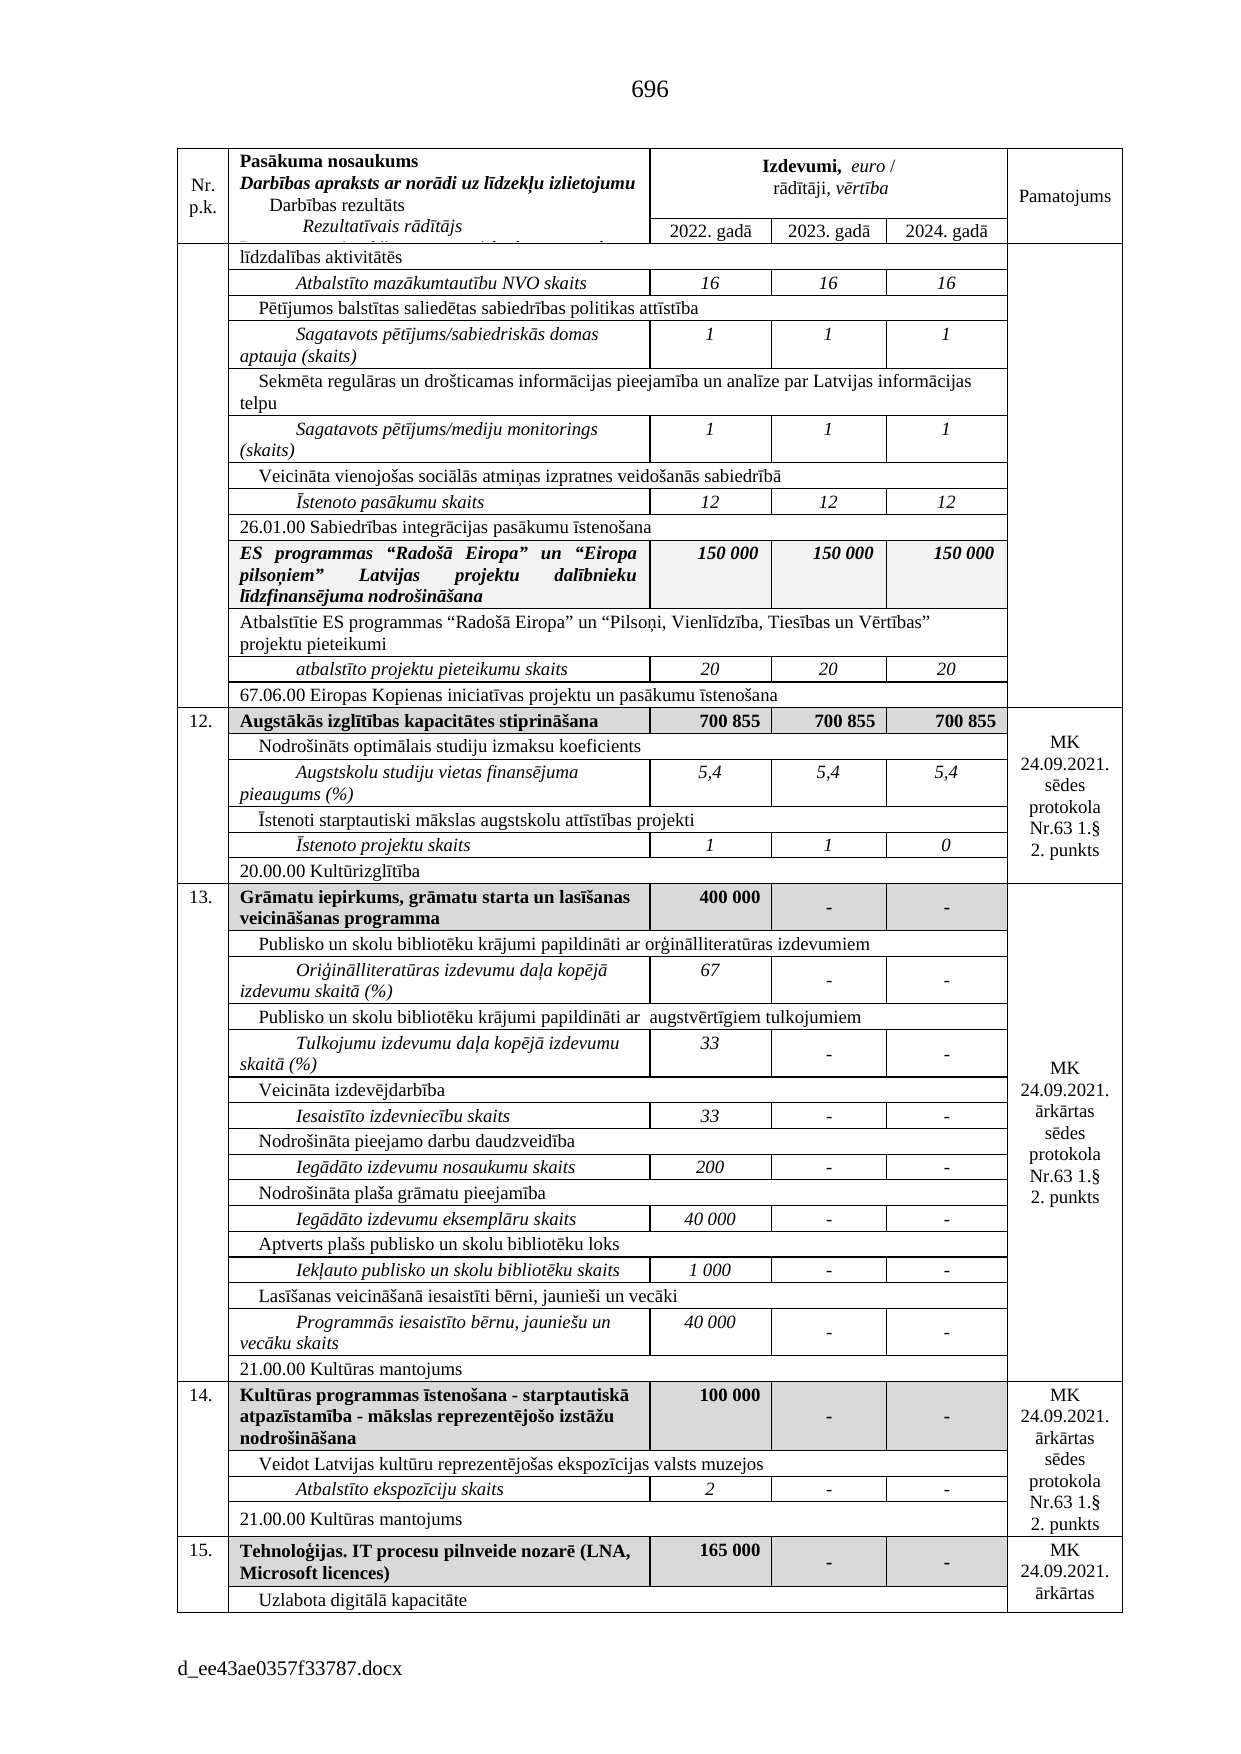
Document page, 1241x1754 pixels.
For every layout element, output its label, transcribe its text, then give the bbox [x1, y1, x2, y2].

table_cell 700 855 [772, 708, 886, 733]
table_cell 15. [178, 1537, 228, 1612]
table_cell 100 000 [651, 1382, 771, 1450]
table_cell Tehnoloģijas. IT procesu pilnveide nozarē (LNA, Microsoft licences) [229, 1537, 649, 1586]
table_cell - [887, 1382, 1007, 1450]
table_cell 1 [651, 833, 771, 857]
table_cell 40 000 [651, 1206, 771, 1231]
table_cell ES programmas “Radošā Eiropa” un “Eiropa pilsoņiem” Latvijas projektu dalībnieku līdzfinansējuma nodrošināšana [229, 541, 649, 608]
table_cell 1 [651, 416, 771, 462]
table_cell 400 000 [651, 884, 771, 930]
table_cell 14. [178, 1382, 228, 1536]
table_cell 16 [651, 270, 771, 295]
table_cell 700 855 [887, 708, 1007, 733]
table_cell 5,4 [651, 760, 771, 806]
table_cell 20.00.00 Kultūrizglītība [229, 858, 1007, 883]
table_cell 33 [651, 1103, 771, 1128]
table_cell 165 000 [651, 1537, 771, 1586]
table_cell atbalstīto projektu pieteikumu skaits [229, 657, 649, 681]
table_header Nr. p.k. [178, 149, 228, 243]
table_cell Veicināta vienojošas sociālās atmiņas izpratnes veidošanās sabiedrībā [229, 463, 1007, 488]
table_cell - [772, 1537, 886, 1586]
table_cell Iegādāto izdevumu nosaukumu skaits [229, 1155, 649, 1179]
table_cell Augstākās izglītības kapacitātes stiprināšana [229, 708, 649, 733]
table_cell 5,4 [887, 760, 1007, 806]
table_cell - [772, 884, 886, 930]
table_cell Uzlabota digitālā kapacitāte [229, 1587, 1007, 1612]
table_cell 150 000 [651, 541, 771, 608]
table_cell Veicināta izdevējdarbība [229, 1078, 1007, 1102]
table_cell 20 [887, 657, 1007, 681]
table_cell 1 [772, 416, 886, 462]
table_cell 150 000 [887, 541, 1007, 608]
table_cell Iesaistīto izdevniecību skaits [229, 1103, 649, 1128]
table_cell MK 24.09.2021. sēdes protokola Nr.63 1.§ 2. punkts [1008, 708, 1122, 883]
table_cell - [887, 1258, 1007, 1282]
table_cell 21.00.00 Kultūras mantojums [229, 1502, 1007, 1536]
table_cell Sagatavots pētījums/sabiedriskās domas aptauja (skaits) [229, 321, 649, 368]
table_cell Nodrošināta pieejamo darbu daudzveidība [229, 1129, 1007, 1153]
table_cell Atbalstītie ES programmas “Radošā Eiropa” un “Pilsoņi, Vienlīdzība, Tiesības un Vērtības” projektu pieteikumi [229, 609, 1007, 656]
table_cell 12 [887, 489, 1007, 514]
table_cell MK 24.09.2021. ārkārtas sēdes protokola Nr.63 1.§ 2. punkts [1008, 1537, 1122, 1612]
table_cell Atbalstīto mazākumtautību NVO skaits [229, 270, 649, 295]
table_cell 67.06.00 Eiropas Kopienas iniciatīvas projektu un pasākumu īstenošana [229, 683, 1007, 707]
table_cell 40 000 [651, 1309, 771, 1355]
table_cell - [772, 1309, 886, 1355]
table_cell - [772, 1103, 886, 1128]
table_cell - [887, 1030, 1007, 1076]
table_cell Pieaugusi mazākumtautību pārstāvju piederības sajūta un iesaistīšanās dažādās sabiedrības līdzdalības aktivitātēs [229, 244, 1007, 269]
table_cell 13. [178, 884, 228, 1381]
table_cell 26.01.00 Sabiedrības integrācijas pasākumu īstenošana [229, 515, 1007, 539]
table_cell 2023. gadā [772, 219, 886, 243]
table_cell - [887, 1537, 1007, 1586]
table_cell Augstskolu studiju vietas finansējuma pieaugums (%) [229, 760, 649, 806]
table_cell Publisko un skolu bibliotēku krājumi papildināti ar augstvērtīgiem tulkojumiem [229, 1004, 1007, 1029]
table_cell Īstenoto projektu skaits [229, 833, 649, 857]
table_cell 20 [772, 657, 886, 681]
table_cell - [887, 1206, 1007, 1231]
table_cell 1 000 [651, 1258, 771, 1282]
table_cell 1 [772, 321, 886, 368]
table_cell Tulkojumu izdevumu daļa kopējā izdevumu skaitā (%) [229, 1030, 649, 1076]
table_cell Publisko un skolu bibliotēku krājumi papildināti ar orģinālliteratūras izdevumiem [229, 931, 1007, 956]
table_cell 700 855 [651, 708, 771, 733]
table_cell Sagatavots pētījums/mediju monitorings (skaits) [229, 416, 649, 462]
table_cell - [772, 1477, 886, 1501]
table_cell - [772, 1258, 886, 1282]
table_cell Atbalstīto ekspozīciju skaits [229, 1477, 649, 1501]
table_cell - [887, 1309, 1007, 1355]
table_cell - [887, 957, 1007, 1003]
table_cell 0 [887, 833, 1007, 857]
table_cell Īstenoto pasākumu skaits [229, 489, 649, 514]
table_cell 12 [651, 489, 771, 514]
table_cell Kultūras programmas īstenošana - starptautiskā atpazīstamība - mākslas reprezentējošo izstāžu nodrošināšana [229, 1382, 649, 1450]
table_cell - [772, 1382, 886, 1450]
table_cell 67 [651, 957, 771, 1003]
table_cell 20 [651, 657, 771, 681]
table_cell Sekmēta regulāras un drošticamas informācijas pieejamība un analīze par Latvijas informācijas telpu [229, 369, 1007, 415]
table_cell 2 [651, 1477, 771, 1501]
table_cell 150 000 [772, 541, 886, 608]
table_cell - [772, 1155, 886, 1179]
table_cell Programmās iesaistīto bērnu, jauniešu un vecāku skaits [229, 1309, 649, 1355]
table_cell 5,4 [772, 760, 886, 806]
table_cell MK 24.09.2021. ārkārtas sēdes protokola Nr.63 1.§ 2. punkts [1008, 1382, 1122, 1536]
table_cell 16 [772, 270, 886, 295]
table_cell 200 [651, 1155, 771, 1179]
table_cell - [772, 1030, 886, 1076]
table_cell - [772, 957, 886, 1003]
table_cell - [772, 1206, 886, 1231]
table_cell Aptverts plašs publisko un skolu bibliotēku loks [229, 1232, 1007, 1256]
table_header Pasākuma nosaukums Darbības apraksts ar norādi uz līdzekļu izlietojumu Darbības rezultāts Rezultatīvais rādītājs Programmas (apakšprogrammas) kods un nosaukums [229, 149, 649, 243]
table_cell 33 [651, 1030, 771, 1076]
table_cell Iegādāto izdevumu eksemplāru skaits [229, 1206, 649, 1231]
table_cell Iekļauto publisko un skolu bibliotēku skaits [229, 1258, 649, 1282]
table_cell 1 [772, 833, 886, 857]
table_cell Grāmatu iepirkums, grāmatu starta un lasīšanas veicināšanas programma [229, 884, 649, 930]
table_cell 1 [887, 321, 1007, 368]
table_header Izdevumi, euro / rādītāji, vērtība [651, 149, 1007, 217]
table_cell Lasīšanas veicināšanā iesaistīti bērni, jaunieši un vecāki [229, 1283, 1007, 1308]
table_cell MK 24.09.2021. ārkārtas sēdes protokola Nr.63 1.§ 2. punkts [1008, 884, 1122, 1381]
table_cell 1 [651, 321, 771, 368]
table_cell 16 [887, 270, 1007, 295]
table_cell 1 [887, 416, 1007, 462]
table_cell 12 [772, 489, 886, 514]
table_cell 21.00.00 Kultūras mantojums [229, 1356, 1007, 1381]
table_cell Nodrošināta plaša grāmatu pieejamība [229, 1180, 1007, 1205]
table_cell Nodrošināts optimālais studiju izmaksu koeficients [229, 734, 1007, 758]
table_cell - [887, 1103, 1007, 1128]
table_header Pamatojums [1008, 149, 1122, 243]
table_cell 2024. gadā [887, 219, 1007, 243]
table_cell 2022. gadā [651, 219, 771, 243]
table_cell - [887, 1155, 1007, 1179]
table_cell - [887, 884, 1007, 930]
table_cell Oriģinālliteratūras izdevumu daļa kopējā izdevumu skaitā (%) [229, 957, 649, 1003]
table_cell Veidot Latvijas kultūru reprezentējošas ekspozīcijas valsts muzejos [229, 1451, 1007, 1476]
table_cell Pētījumos balstītas saliedētas sabiedrības politikas attīstība [229, 296, 1007, 320]
table_cell 12. [178, 708, 228, 883]
table_cell - [887, 1477, 1007, 1501]
table_cell Īstenoti starptautiski mākslas augstskolu attīstības projekti [229, 807, 1007, 832]
